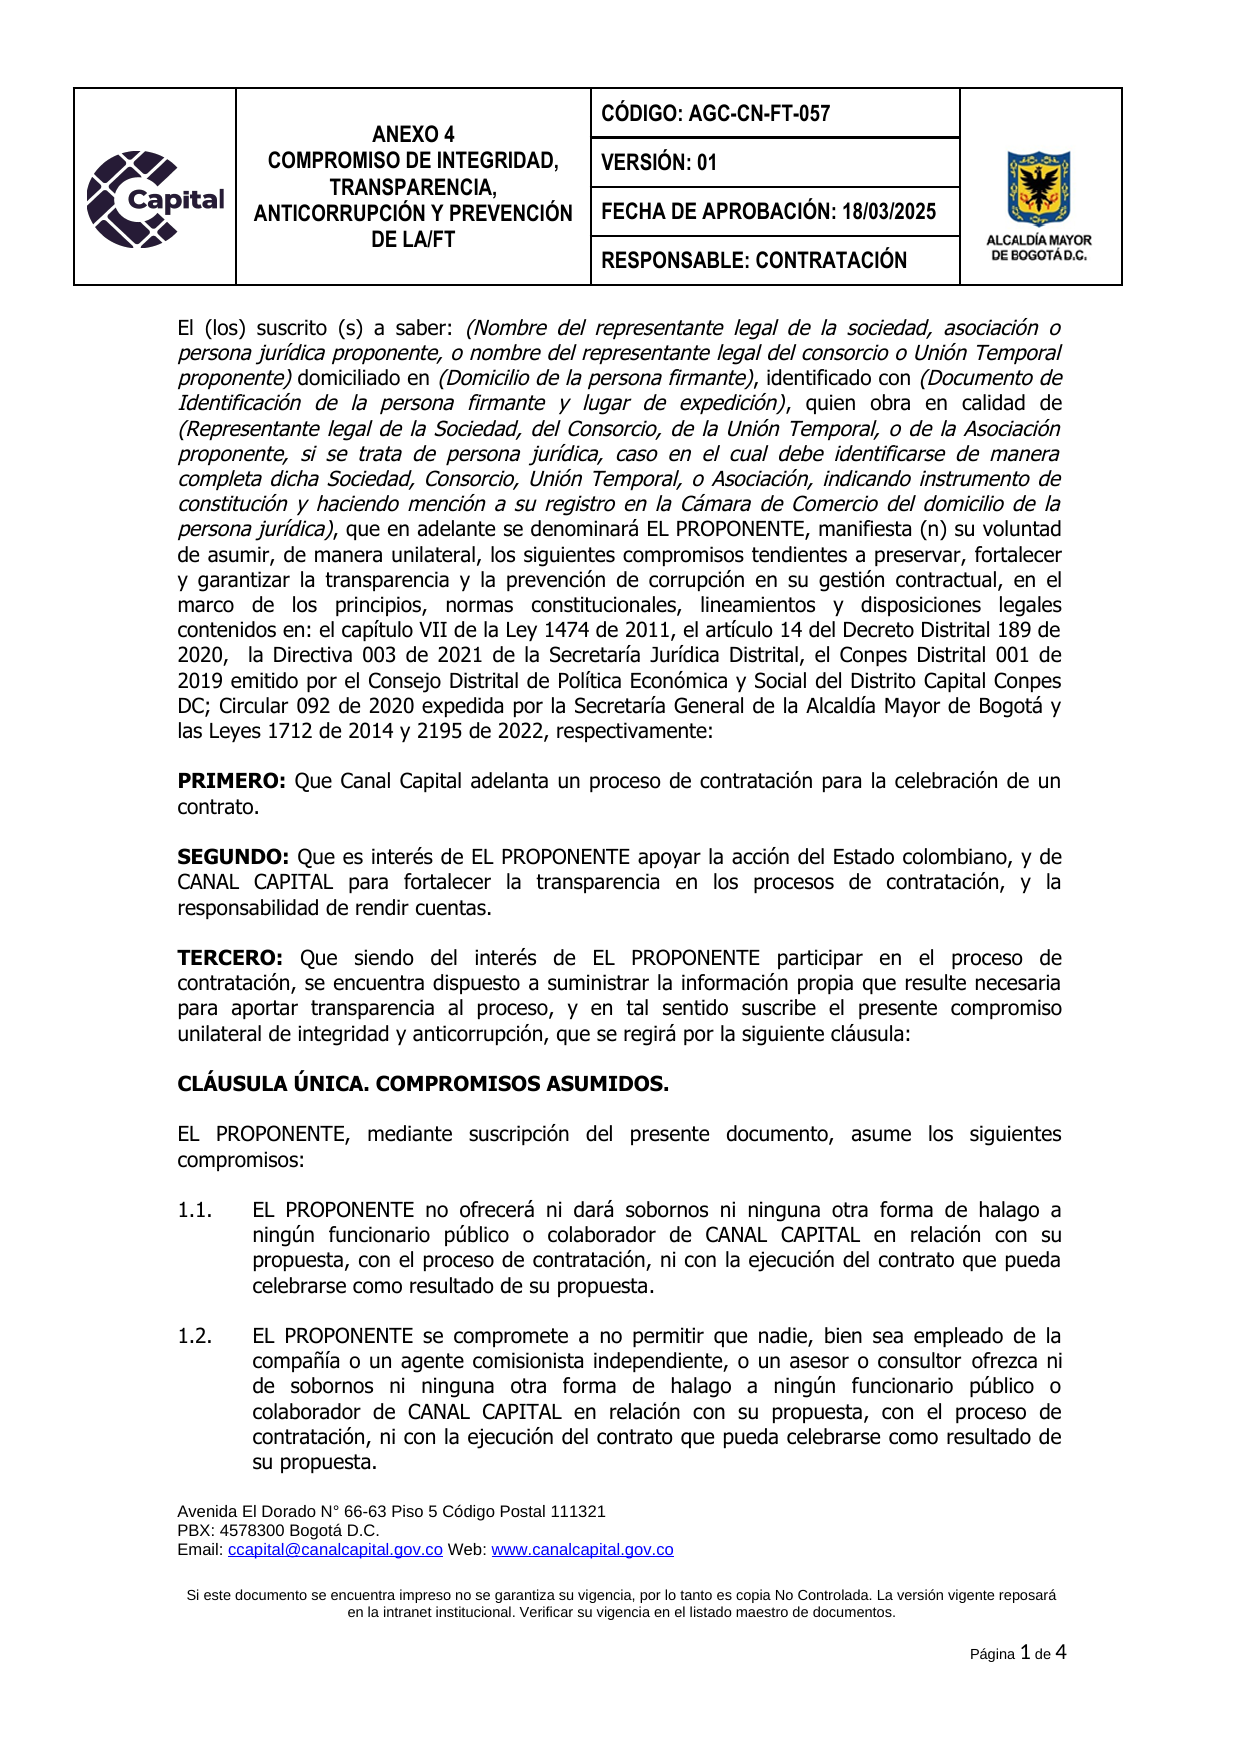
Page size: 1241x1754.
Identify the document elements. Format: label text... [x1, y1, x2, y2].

list EL PROPONENTE se compromete a no permitir que nadie, bien sea empleado de la compañía o un agente comisionista independiente, o un asesor o consultor ofrezca ni de sobornos ni ninguna otra forma de halago a ningún funcionario público o colaborador de CANAL CAPITAL en relación con su propuesta, con el proceso de contratación, ni con la ejecución del contrato que pueda celebrarse como resultado de su propuesta. [177, 1323, 1063, 1474]
list EL PROPONENTE no ofrecerá ni dará sobornos ni ninguna otra forma de halago a ningún funcionario público o colaborador de CANAL CAPITAL en relación con su propuesta, con el proceso de contratación, ni con la ejecución del contrato que pueda celebrarse como resultado de su propuesta. [177, 1197, 1063, 1297]
picture [87, 151, 224, 248]
picture [972, 142, 1110, 275]
text SEGUNDO: Que es interés de EL PROPONENTE apoyar la acción del Estado colombiano, y de CANAL CAPITAL para fortalecer la transparencia en los procesos de contratación, y la responsabilidad de rendir cuentas. [177, 844, 1063, 919]
text El (los) suscrito (s) a saber: (Nombre del representante legal de la sociedad, asociación o persona jurídica proponente, o nombre del representante legal del consorcio o Unión Temporal proponente) domiciliado en (Domicilio de la persona firmante), identificado con (Documento de Identificación de la persona firmante y lugar de expedición), quien obra en calidad de (Representante legal de la Sociedad, del Consorcio, de la Unión Temporal, o de la Asociación proponente, si se trata de persona jurídica, caso en el cual debe identificarse de manera completa dicha Sociedad, Consorcio, Unión Temporal, o Asociación, indicando instrumento de constitución y haciendo mención a su registro en la Cámara de Comercio del domicilio de la persona jurídica), que en adelante se denominará EL PROPONENTE, manifiesta (n) su voluntad de asumir, de manera unilateral, los siguientes compromisos tendientes a preservar, fortalecer y garantizar la transparencia y la prevención de corrupción en su gestión contractual, en el marco de los principios, normas constitucionales, lineamientos y disposiciones legales contenidos en: el capítulo VII de la Ley 1474 de 2011, el artículo 14 del Decreto Distrital 189 de 2020, la Directiva 003 de 2021 de la Secretaría Jurídica Distrital, el Conpes Distrital 001 de 2019 emitido por el Consejo Distrital de Política Económica y Social del Distrito Capital Conpes DC; Circular 092 de 2020 expedida por la Secretaría General de la Alcaldía Mayor de Bogotá y las Leyes 1712 de 2014 y 2195 de 2022, respectivamente: [177, 314, 1063, 743]
text EL PROPONENTE, mediante suscripción del presente documento, asume los siguientes compromisos: [177, 1121, 1063, 1171]
text PRIMERO: Que Canal Capital adelanta un proceso de contratación para la celebración de un contrato. [177, 768, 1063, 818]
text TERCERO: Que siendo del interés de EL PROPONENTE participar en el proceso de contratación, se encuentra dispuesto a suministrar la información propia que resulte necesaria para aportar transparencia al proceso, y en tal sentido suscribe el presente compromiso unilateral de integridad y anticorrupción, que se regirá por la siguiente cláusula: [177, 944, 1063, 1045]
text CLÁUSULA ÚNICA. COMPROMISOS ASUMIDOS. [177, 1071, 1063, 1096]
